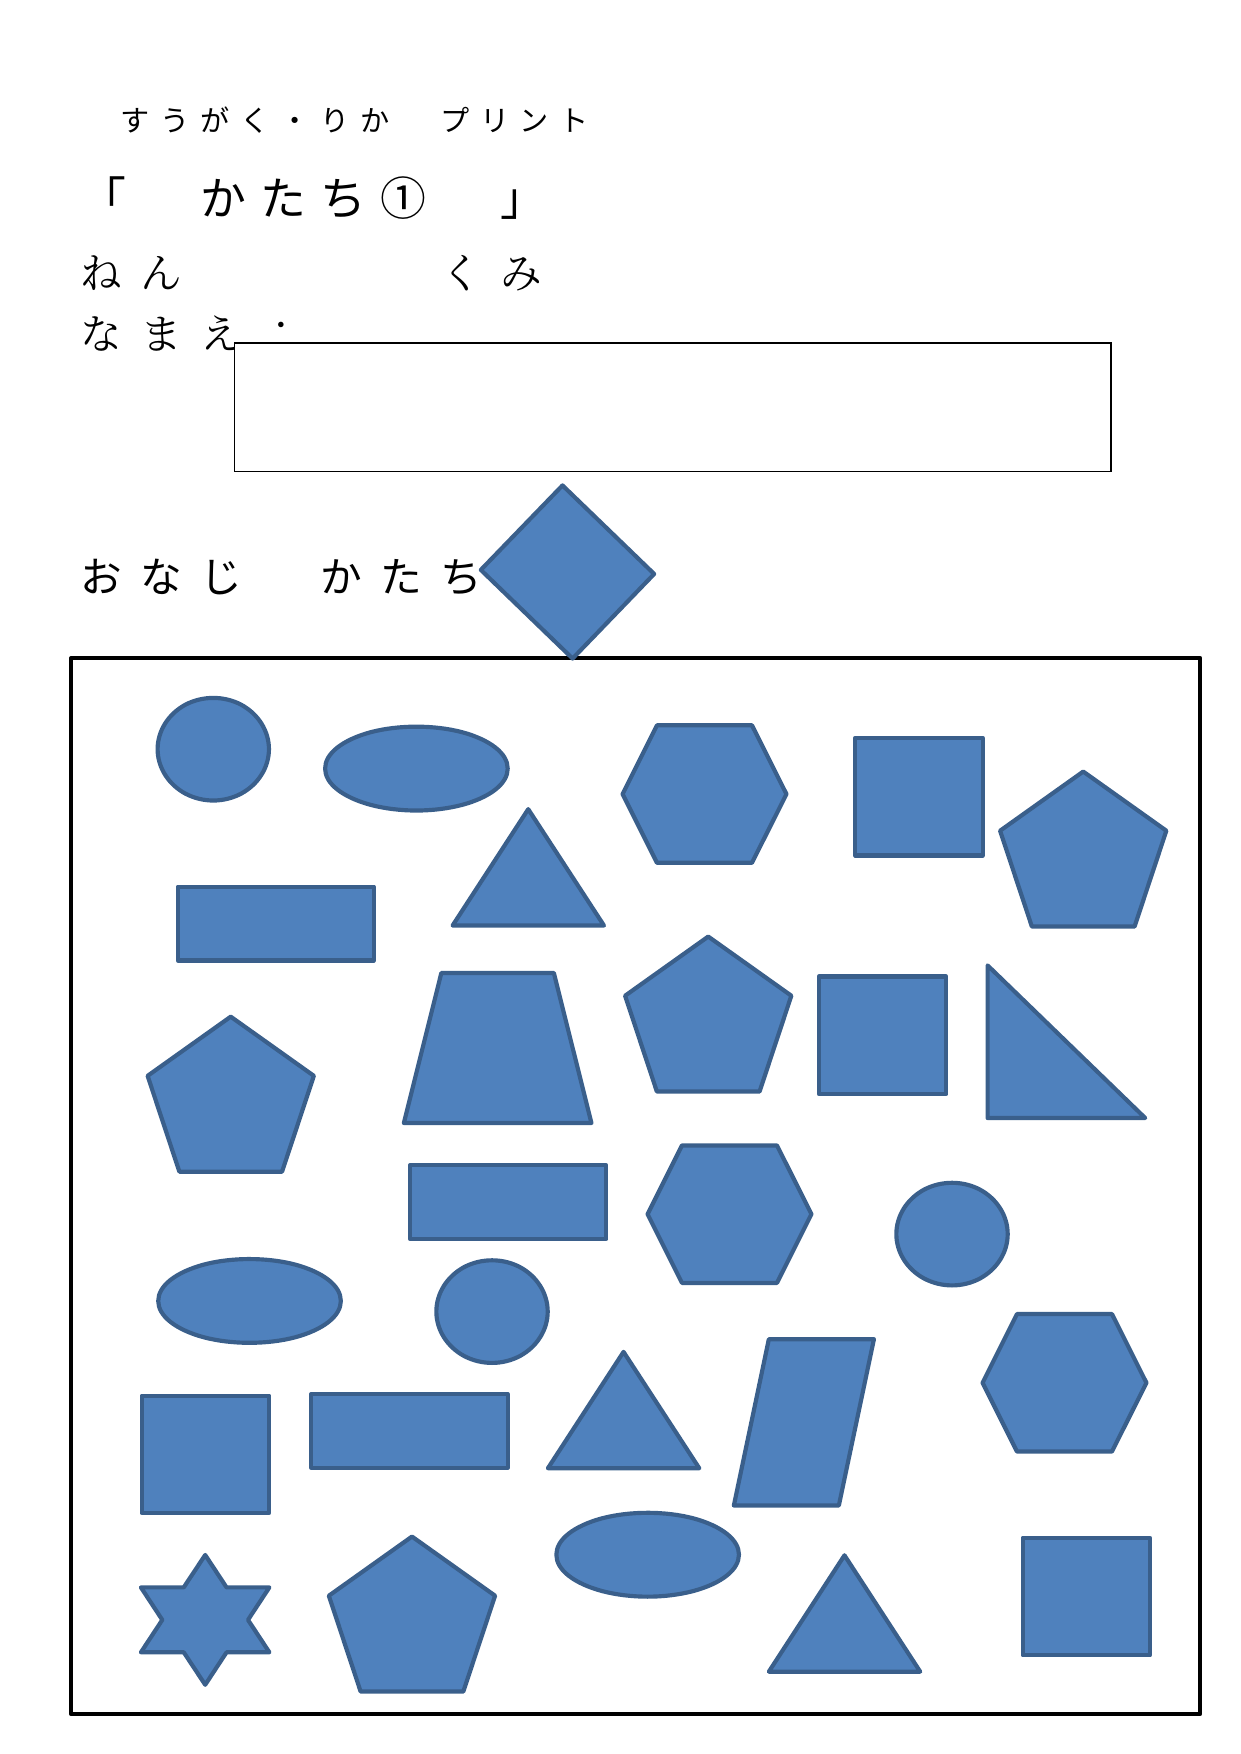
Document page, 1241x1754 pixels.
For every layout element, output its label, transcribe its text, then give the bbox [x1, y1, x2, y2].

text すうがく・りか プリント [80, 89, 1160, 149]
text おなじ かたちは？ [627, 543, 1160, 604]
text 「 かたち① 」 [80, 149, 1160, 240]
text おなじ かたちは？ [80, 543, 512, 604]
text ねん くみ [80, 240, 1160, 301]
text なまえ： [80, 301, 1160, 362]
